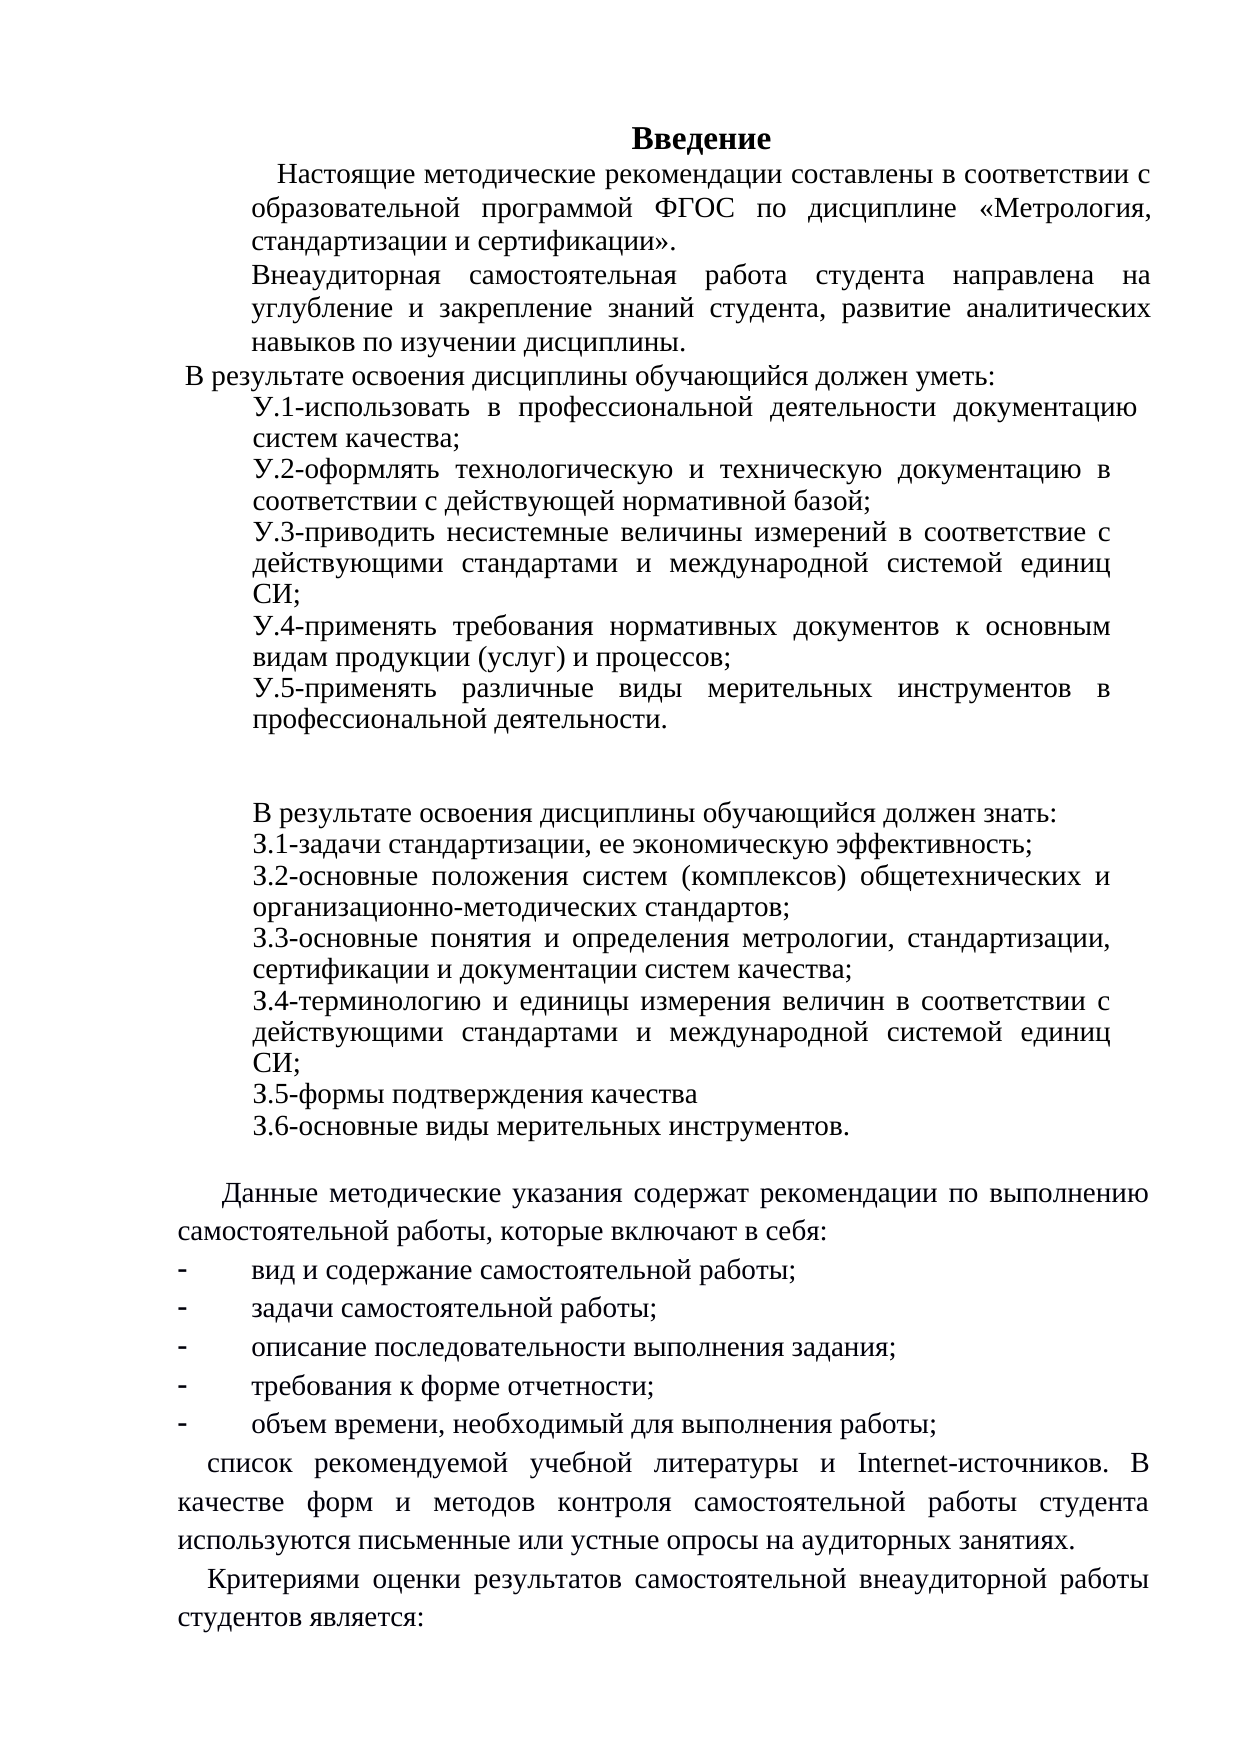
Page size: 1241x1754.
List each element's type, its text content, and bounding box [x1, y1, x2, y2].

text З.1-задачи стандартизации, ее экономическую эффективность; [252, 829, 1111, 860]
text список рекомендуемой учебной литературы и Internet-источников. В качестве форм и методов контроля самостоятельной работы студента используются письменные или устные опросы на аудиторных занятиях. [177, 1445, 1149, 1556]
text Настоящие методические рекомендации составлены в соответствии с образовательной программой ФГОС по дисциплине «Метрология, стандартизации и сертификации». [251, 156, 1152, 257]
list требования к форме отчетности; [177, 1368, 1149, 1401]
text Критериями оценки результатов самостоятельной внеаудиторной работы студентов является: [177, 1561, 1149, 1633]
list вид и содержание самостоятельной работы; [177, 1252, 1149, 1286]
text З.6-основные виды мерительных инструментов. [252, 1110, 1111, 1141]
list объем времени, необходимый для выполнения работы; [177, 1406, 1149, 1440]
text З.4-терминологию и единицы измерения величин в соответствии с действующими стандартами и международной системой единиц СИ; [252, 985, 1111, 1079]
text З.2-основные положения систем (комплексов) общетехнических и организационно-методических стандартов; [252, 860, 1111, 922]
text У.5-применять различные виды мерительных инструментов в профессиональной деятельности. [252, 672, 1111, 735]
text В результате освоения дисциплины обучающийся должен знать: [252, 797, 1111, 829]
text У.4-применять требования нормативных документов к основным видам продукции (услуг) и процессов; [252, 610, 1111, 672]
text У.2-оформлять технологическую и техническую документацию в соответствии с действующей нормативной базой; [252, 454, 1111, 516]
text У.3-приводить несистемные величины измерений в соответствие с действующими стандартами и международной системой единиц СИ; [252, 516, 1111, 610]
text У.1-использовать в профессиональной деятельности документацию систем качества; [252, 391, 1138, 454]
list описание последовательности выполнения задания; [177, 1329, 1149, 1363]
text З.5-формы подтверждения качества [252, 1079, 1111, 1110]
text З.3-основные понятия и определения метрологии, стандартизации, сертификации и документации систем качества; [252, 922, 1111, 985]
text В результате освоения дисциплины обучающийся должен уметь: [177, 358, 1152, 391]
text Данные методические указания содержат рекомендации по выполнению самостоятельной работы, которые включают в себя: [177, 1175, 1149, 1247]
list задачи самостоятельной работы; [177, 1291, 1149, 1324]
text Внеаудиторная самостоятельная работа студента направлена на углубление и закрепление знаний студента, развитие аналитических навыков по изучении дисциплины. [251, 257, 1152, 358]
text Введение [251, 118, 1152, 156]
